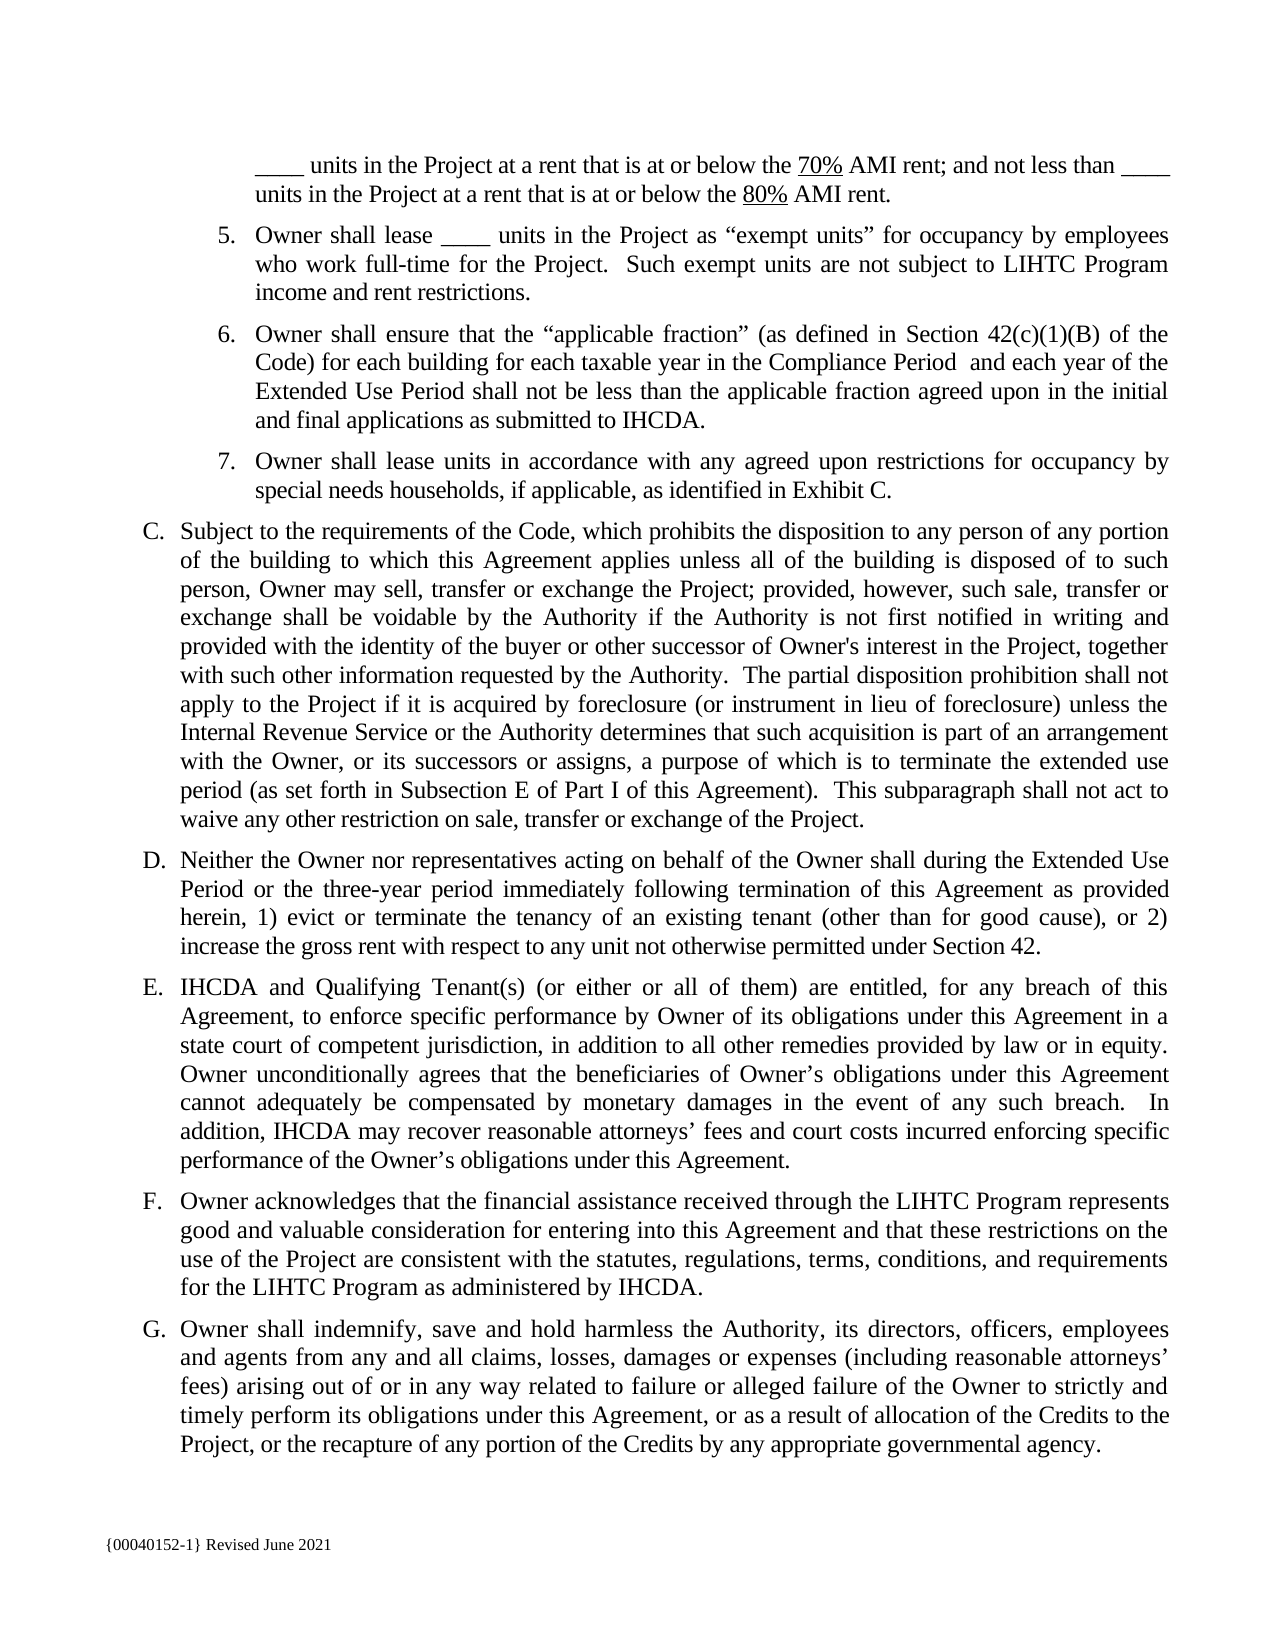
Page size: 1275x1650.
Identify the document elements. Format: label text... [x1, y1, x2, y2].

list Owner shall lease units in accordance with any agreed upon restrictions for occupancy by special needs households, if applicable, as identified in Exhibit C. [217, 446, 1170, 504]
list Owner shall lease ____ units in the Project as “exempt units” for occupancy by employees who work full-time for the Project. Such exempt units are not subject to LIHTC Program income and rent restrictions. [217, 220, 1170, 306]
list Neither the Owner nor representatives acting on behalf of the Owner shall during the Extended Use Period or the three-year period immediately following termination of this Agreement as provided herein, 1) evict or terminate the tenancy of an existing tenant (other than for good cause), or 2) increase the gross rent with respect to any unit not otherwise permitted under Section 42. [142, 845, 1170, 960]
list Owner shall indemnify, save and hold harmless the Authority, its directors, officers, employees and agents from any and all claims, losses, damages or expenses (including reasonable attorneys’ fees) arising out of or in any way related to failure or alleged failure of the Owner to strictly and timely perform its obligations under this Agreement, or as a result of allocation of the Credits to the Project, or the recapture of any portion of the Credits by any appropriate governmental agency. [142, 1314, 1170, 1457]
list Owner acknowledges that the financial assistance received through the LIHTC Program represents good and valuable consideration for entering into this Agreement and that these restrictions on the use of the Project are consistent with the statutes, regulations, terms, conditions, and requirements for the LIHTC Program as administered by IHCDA. [142, 1186, 1170, 1301]
list Subject to the requirements of the Code, which prohibits the disposition to any person of any portion of the building to which this Agreement applies unless all of the building is disposed of to such person, Owner may sell, transfer or exchange the Project; provided, however, such sale, transfer or exchange shall be voidable by the Authority if the Authority is not first notified in writing and provided with the identity of the buyer or other successor of Owner's interest in the Project, together with such other information requested by the Authority. The partial disposition prohibition shall not apply to the Project if it is acquired by foreclosure (or instrument in lieu of foreclosure) unless the Internal Revenue Service or the Authority determines that such acquisition is part of an arrangement with the Owner, or its successors or assigns, a purpose of which is to terminate the extended use period (as set forth in Subsection E of Part I of this Agreement). This subparagraph shall not act to waive any other restriction on sale, transfer or exchange of the Project. [142, 516, 1170, 832]
list IHCDA and Qualifying Tenant(s) (or either or all of them) are entitled, for any breach of this Agreement, to enforce specific performance by Owner of its obligations under this Agreement in a state court of competent jurisdiction, in addition to all other remedies provided by law or in equity. Owner unconditionally agrees that the beneficiaries of Owner’s obligations under this Agreement cannot adequately be compensated by monetary damages in the event of any such breach. In addition, IHCDA may recover reasonable attorneys’ fees and court costs incurred enforcing specific performance of the Owner’s obligations under this Agreement. [142, 972, 1170, 1174]
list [217, 150, 1170, 207]
list Owner shall ensure that the “applicable fraction” (as defined in Section 42(c)(1)(B) of the Code) for each building for each taxable year in the Compliance Period and each year of the Extended Use Period shall not be less than the applicable fraction agreed upon in the initial and final applications as submitted to IHCDA. [217, 319, 1170, 434]
